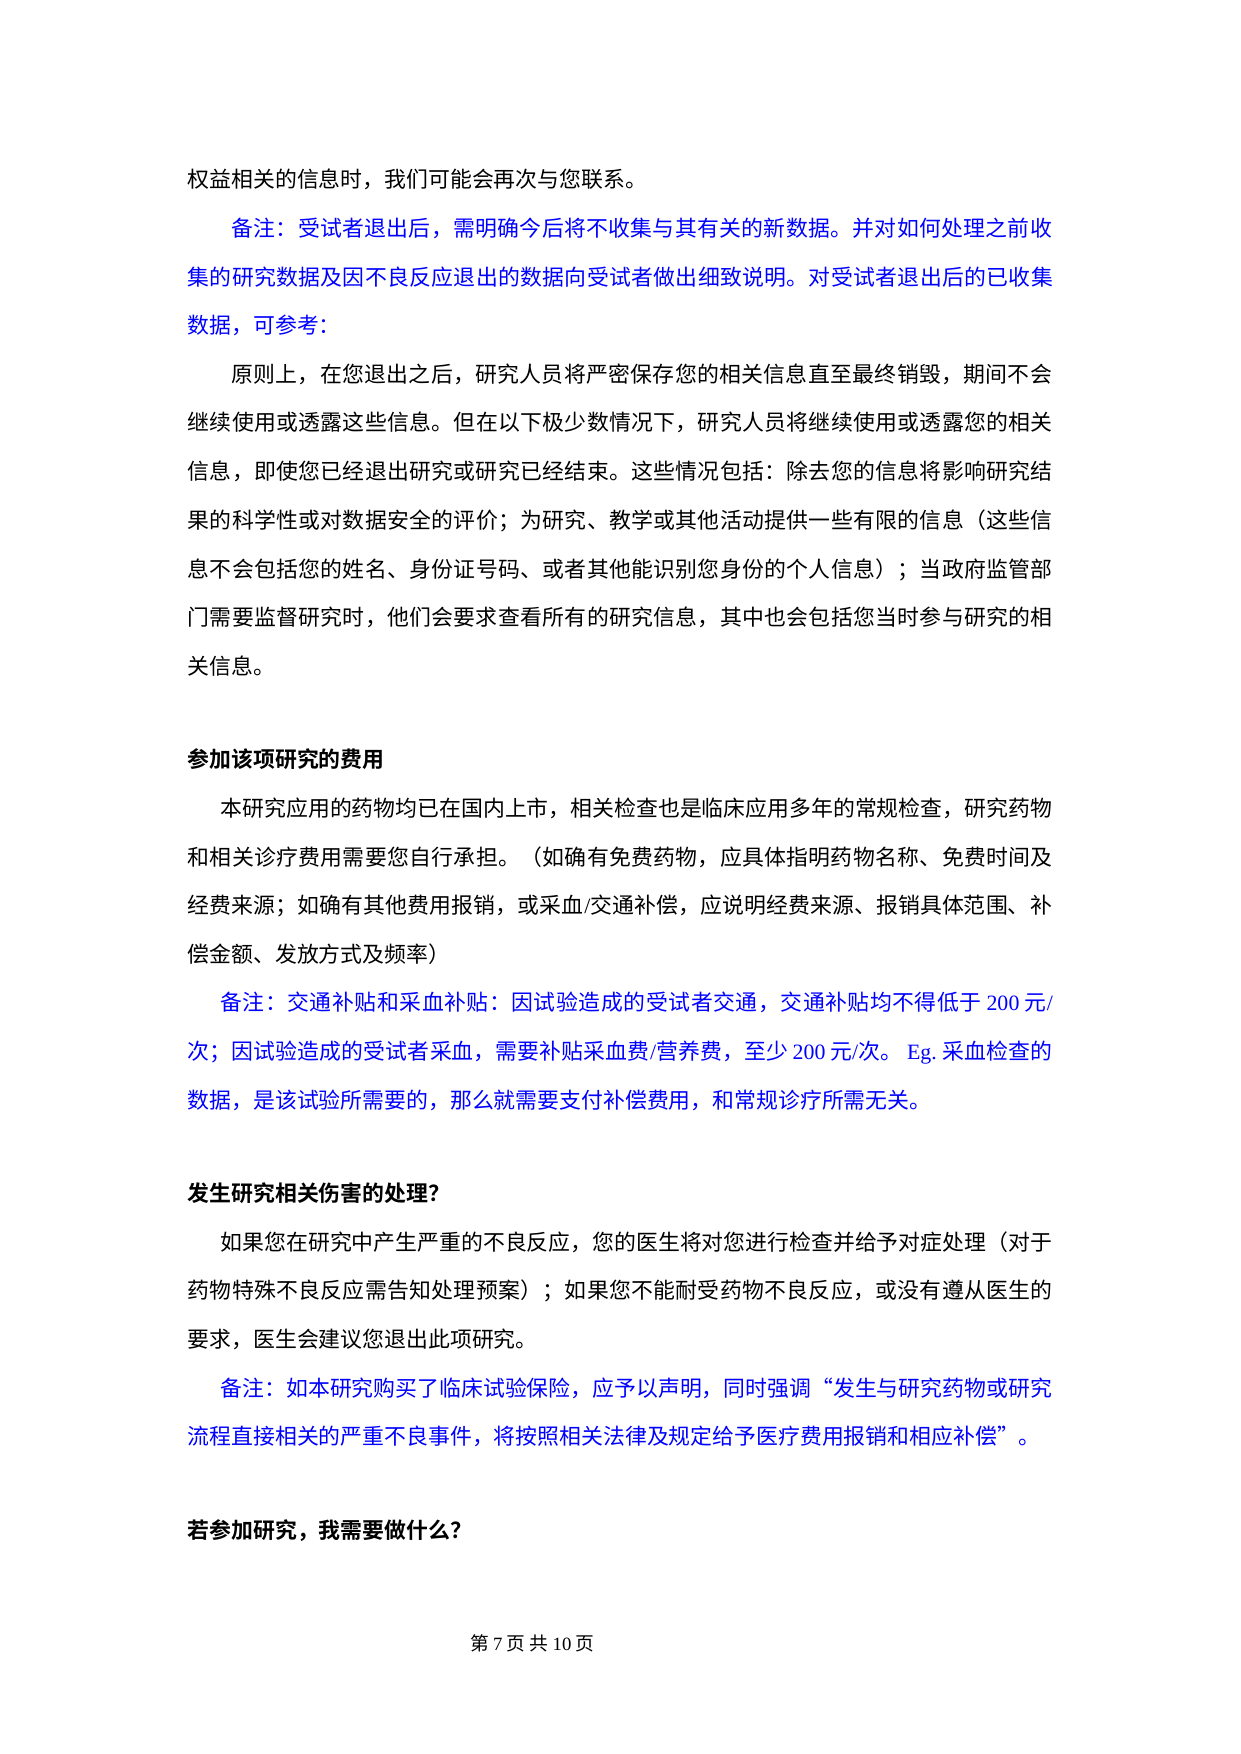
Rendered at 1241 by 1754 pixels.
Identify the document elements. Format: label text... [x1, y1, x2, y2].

text 备注：受试者退出后，需明确今后将不收集与其有关的新数据。并对如何处理之前收集的研究数据及因不良反应退出的数据向受试者做出细致说明。对受试者退出后的已收集数据，可参考： [187, 210, 1053, 340]
text 发生研究相关伤害的处理？ [187, 1176, 1053, 1208]
text 如果您在研究中产生严重的不良反应，您的医生将对您进行检查并给予对症处理（对于药物特殊不良反应需告知处理预案）；如果您不能耐受药物不良反应，或没有遵从医生的要求，医生会建议您退出此项研究。 [187, 1224, 1053, 1354]
text 原则上，在您退出之后，研究人员将严密保存您的相关信息直至最终销毁，期间不会继续使用或透露这些信息。但在以下极少数情况下，研究人员将继续使用或透露您的相关信息，即使您已经退出研究或研究已经结束。这些情况包括：除去您的信息将影响研究结果的科学性或对数据安全的评价；为研究、教学或其他活动提供一些有限的信息（这些信息不会包括您的姓名、身份证号码、或者其他能识别您身份的个人信息）；当政府监管部门需要监督研究时，他们会要求查看所有的研究信息，其中也会包括您当时参与研究的相关信息。 [187, 356, 1053, 681]
text 备注：交通补贴和采血补贴：因试验造成的受试者交通，交通补贴均不得低于200元/次；因试验造成的受试者采血，需要补贴采血费/营养费，至少200元/次。 Eg. 采血检查的数据，是该试验所需要的，那么就需要支付补偿费用，和常规诊疗所需无关。 [187, 985, 1053, 1115]
text 本研究应用的药物均已在国内上市，相关检查也是临床应用多年的常规检查，研究药物和相关诊疗费用需要您自行承担。（如确有免费药物，应具体指明药物名称、免费时间及经费来源；如确有其他费用报销，或采血/交通补偿，应说明经费来源、报销具体范围、补偿金额、发放方式及频率） [187, 790, 1053, 969]
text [187, 162, 1053, 194]
text 若参加研究，我需要做什么？ [187, 1512, 1053, 1545]
text 备注：如本研究购买了临床试验保险，应予以声明，同时强调“发生与研究药物或研究流程直接相关的严重不良事件，将按照相关法律及规定给予医疗费用报销和相应补偿”。 [187, 1370, 1053, 1451]
text 参加该项研究的费用 [187, 742, 1053, 774]
